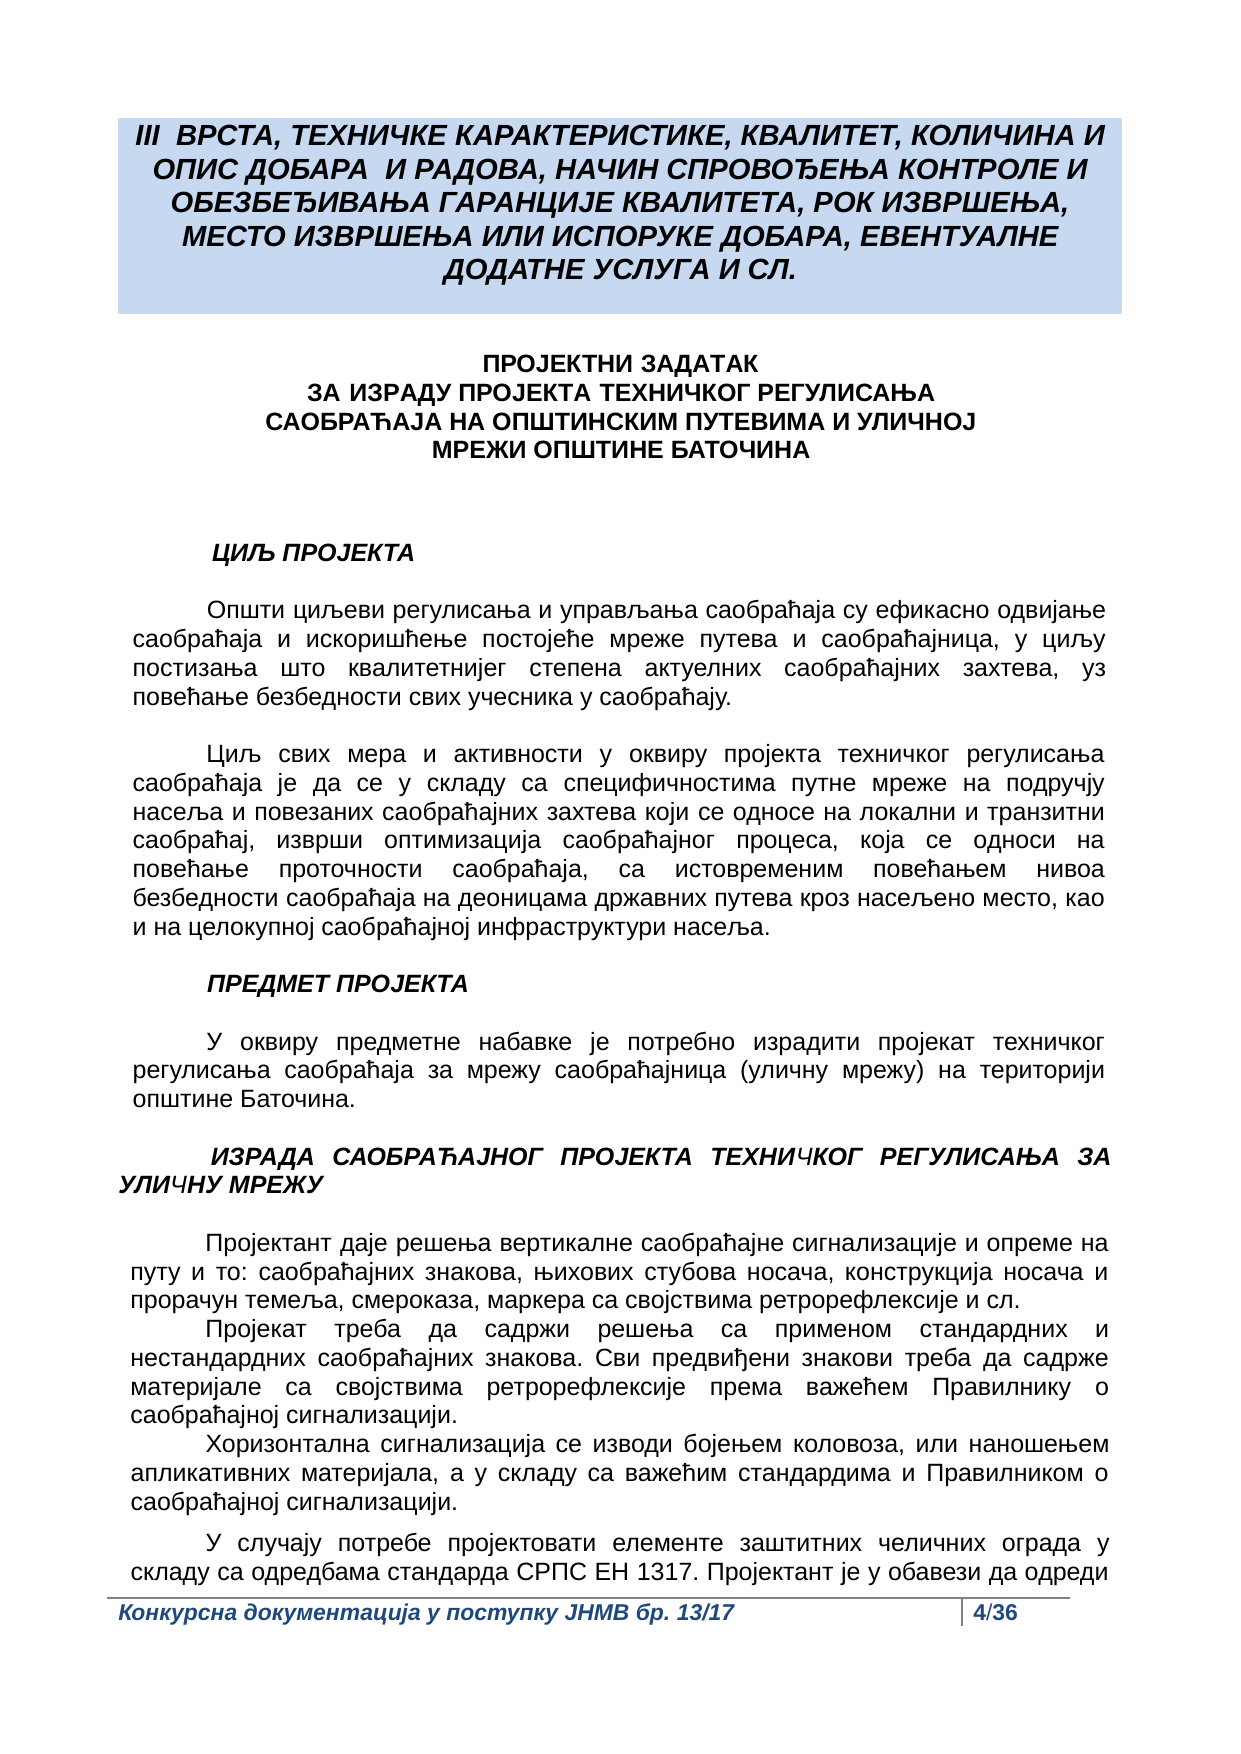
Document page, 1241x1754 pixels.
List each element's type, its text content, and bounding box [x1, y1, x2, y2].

subtitle ПРЕДМЕТ ПРОЈЕКТА [118, 969, 1122, 998]
subtitle ЦИЉ ПРОЈЕКТА [118, 538, 1122, 567]
text III ВРСТА, ТЕХНИЧКЕ КАРАКТЕРИСТИКЕ, КВАЛИТЕТ, КОЛИЧИНА И ОПИС ДОБАРА И РАДОВА, НАЧИН СПРОВОЂЕЊА КОНТРОЛЕ И ОБЕЗБЕЂИВАЊА ГАРАНЦИЈЕ КВАЛИТЕТА, РОК ИЗВРШЕЊА, МЕСТО ИЗВРШЕЊА ИЛИ ИСПОРУКЕ ДОБАРА, ЕВЕНТУАЛНЕ ДОДАТНЕ УСЛУГА И СЛ. [118, 118, 1122, 286]
text Општи циљеви регулисања и управљања саобраћаја су ефикасно одвијање саобраћаја и искоришћење постојеће мреже путева и саобраћајница, у циљу постизања што квалитетнијег степена актуелних саобраћајних захтева, уз повећање безбедности свих учесника у саобраћају. [132, 596, 1107, 711]
text У оквиру предметне набавке је потребно израдити пројекат техничког регулисања саобраћаја за мрежу саобраћајница (уличну мрежу) на територији општине Баточина. [132, 1027, 1106, 1113]
text ЗА ИЗРАДУ ПРОЈЕКТА ТЕХНИЧКОГ РЕГУЛИСАЊА САОБРАЋАЈА НА ОПШТИНСКИМ ПУТЕВИМА И УЛИЧНОЈ МРЕЖИ ОПШТИНЕ БАТОЧИНА [224, 378, 1017, 464]
text Хоризонтална сигнализација се изводи бојењем коловоза, или наношењем апликативних материјала, а у складу са важећим стандардима и Правилником о саобраћајној сигнализацији. [130, 1429, 1110, 1516]
subtitle ИЗРАДА САОБРАЋАЈНОГ ПРОЈЕКТА ТЕХНИЧКОГ РЕГУЛИСАЊА ЗА УЛИЧНУ МРЕЖУ [118, 1142, 1111, 1199]
text Циљ свих мера и активности у оквиру пројекта техничког регулисања саобраћаја је да се у складу са специфичностима путне мреже на подручју насеља и повезаних саобраћајних захтева који се односе на локални и транзитни саобраћај, изврши оптимизација саобраћајног процеса, која се односи на повећање проточности саобраћаја, са истовременим повећањем нивоа безбедности саобраћаја на деоницама државних путева кроз насељено место, као и на целокупној саобраћајној инфраструктури насеља. [132, 739, 1106, 941]
text Пројектант даје решења вертикалне саобраћајне сигнализације и опреме на путу и то: саобраћајних знакова, њихових стубова носача, конструкција носача и прорачун темеља, смероказа, маркера са својствима ретрорефлексије и сл. [130, 1228, 1110, 1314]
text ПРОЈЕКТНИ ЗАДАТАК [224, 349, 1017, 378]
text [130, 1528, 1110, 1586]
text Пројекат треба да садржи решења са применом стандардних и нестандардних саобраћајних знакова. Сви предвиђени знакови треба да садрже материјале са својствима ретрорефлексије према важећем Правилнику о саобраћајној сигнализацији. [130, 1314, 1110, 1429]
